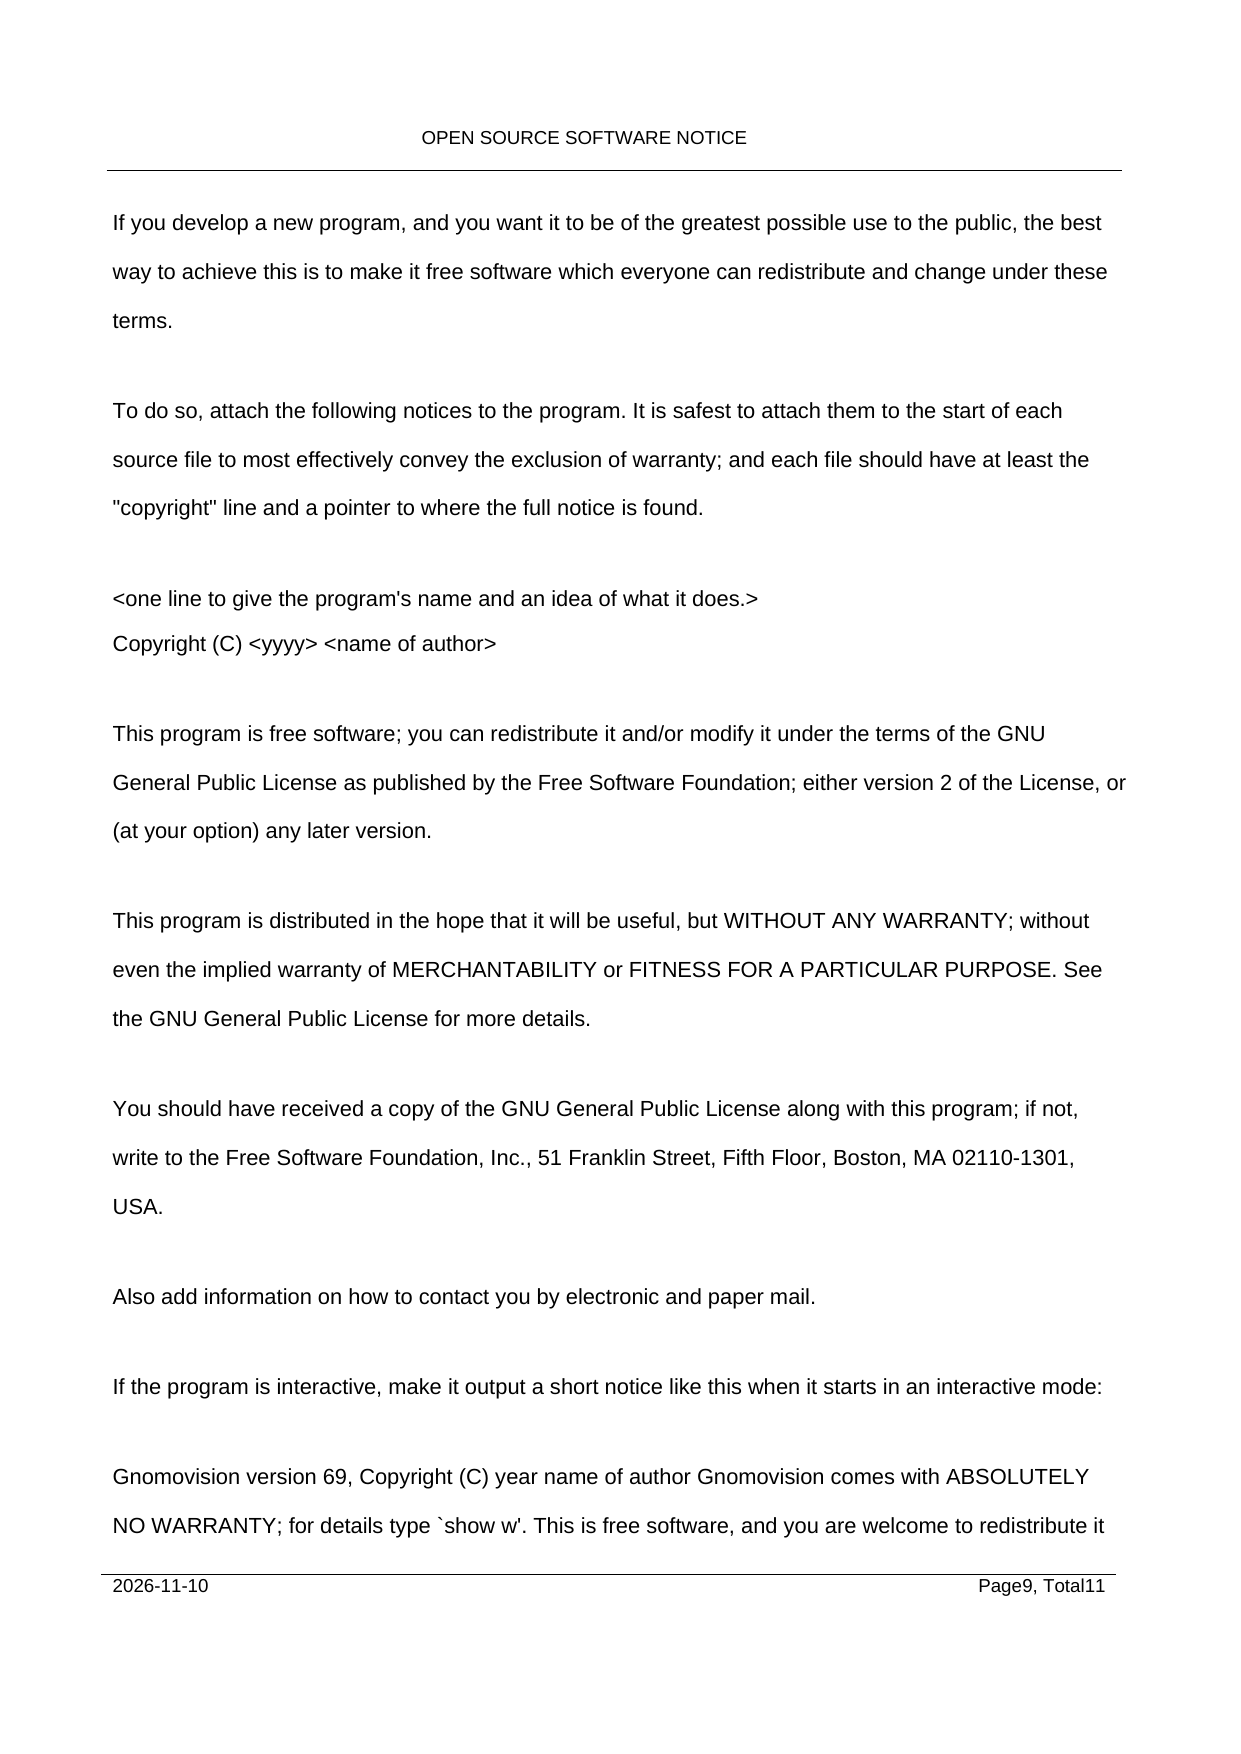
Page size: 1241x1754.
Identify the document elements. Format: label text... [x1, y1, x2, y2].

text To do so, attach the following notices to the program. It is safest to attach them to the start of each source file to most effectively convey the exclusion of warranty; and each file should have at least the "copyright" line and a pointer to where the full notice is found. [112, 394, 1128, 524]
text Copyright (C) <yyyy> <name of author> [112, 627, 1128, 659]
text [112, 1461, 1128, 1542]
text If the program is interactive, make it output a short notice like this when it starts in an interactive mode: [112, 1370, 1128, 1403]
text You should have received a copy of the GNU General Public License along with this program; if not, write to the Free Software Foundation, Inc., 51 Franklin Street, Fifth Floor, Boston, MA 02110-1301, USA. [112, 1092, 1128, 1222]
text Also add information on how to contact you by electronic and paper mail. [112, 1280, 1128, 1313]
text If you develop a new program, and you want it to be of the greatest possible use to the public, the best way to achieve this is to make it free software which everyone can redistribute and change under these terms. [112, 206, 1128, 336]
text This program is free software; you can redistribute it and/or modify it under the terms of the GNU General Public License as published by the Free Software Foundation; either version 2 of the License, or (at your option) any later version. [112, 717, 1128, 847]
text This program is distributed in the hope that it will be useful, but WITHOUT ANY WARRANTY; without even the implied warranty of MERCHANTABILITY or FITNESS FOR A PARTICULAR PURPOSE. See the GNU General Public License for more details. [112, 905, 1128, 1035]
text <one line to give the program's name and an idea of what it does.> [112, 582, 1128, 614]
